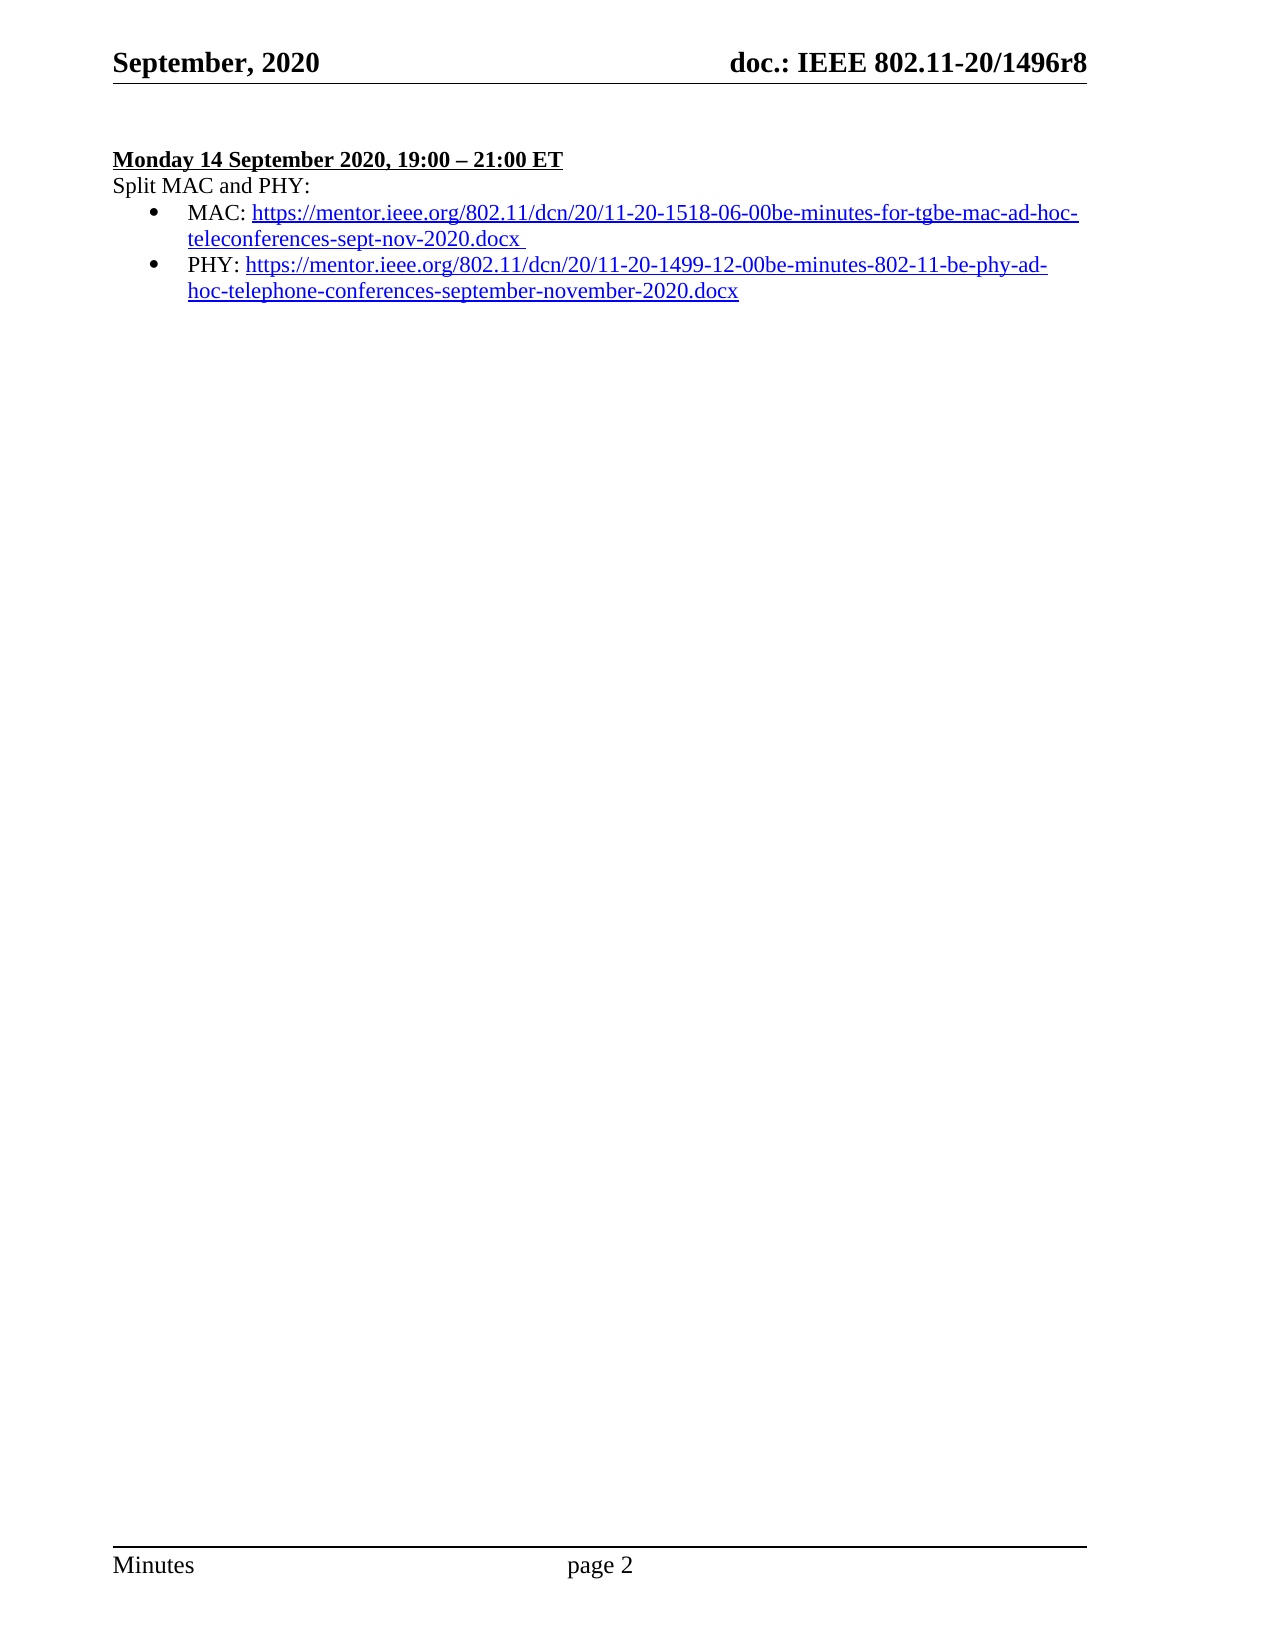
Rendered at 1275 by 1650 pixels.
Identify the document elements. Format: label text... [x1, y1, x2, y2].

list MAC: https://mentor.ieee.org/802.11/dcn/20/11-20-1518-06-00be-minutes-for-tgbe-mac-ad-hoc-teleconferences-sept-nov-2020.docx [150, 198, 1087, 251]
list PHY: https://mentor.ieee.org/802.11/dcn/20/11-20-1499-12-00be-minutes-802-11-be-phy-ad-hoc-telephone-conferences-september-november-2020.docx [150, 251, 1087, 304]
text Split MAC and PHY: [112, 172, 1087, 198]
subtitle Monday 14 September 2020, 19:00 – 21:00 ET [112, 146, 1087, 172]
